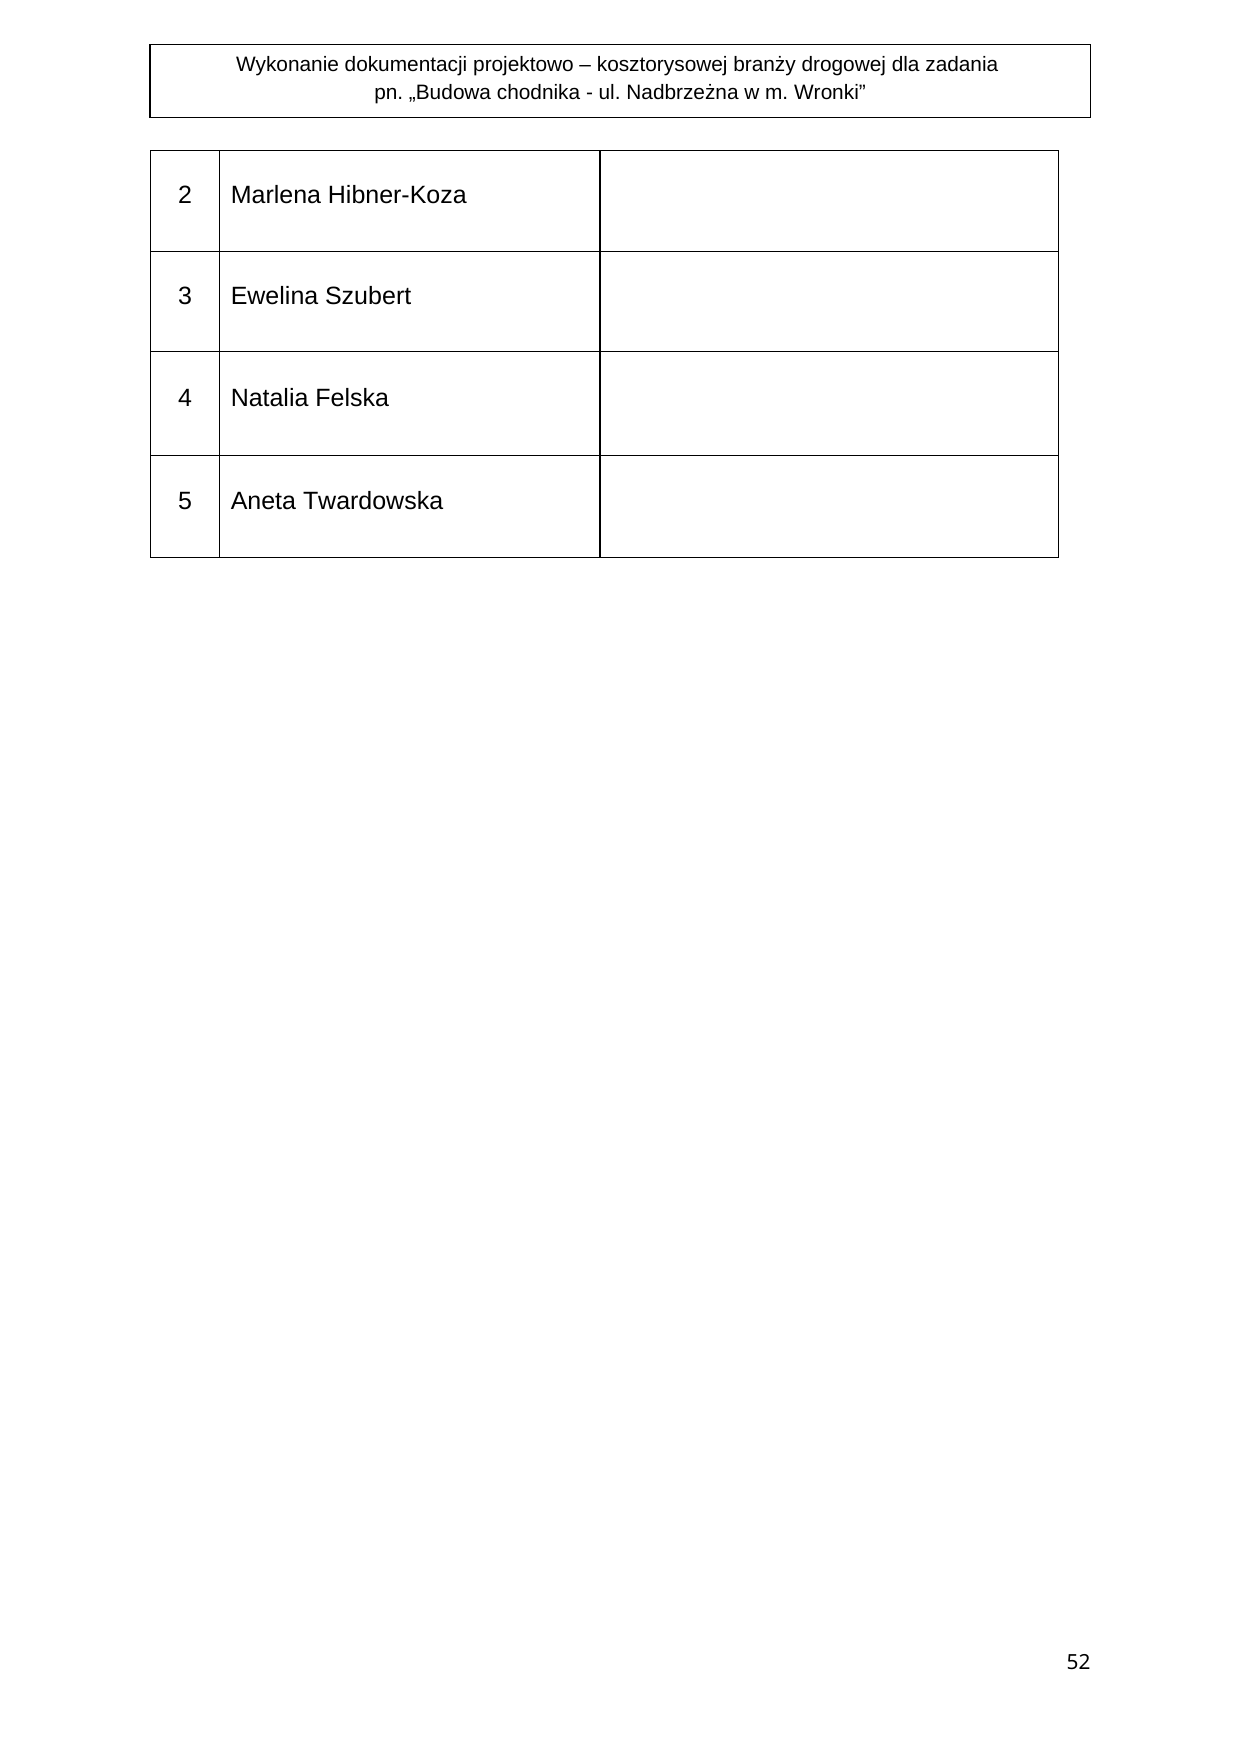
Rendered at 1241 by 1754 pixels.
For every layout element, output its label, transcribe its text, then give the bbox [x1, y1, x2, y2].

table_cell 3 [151, 252, 219, 351]
table_cell Natalia Felska [220, 352, 599, 455]
table_cell 2 [151, 151, 219, 251]
table_cell [601, 352, 1058, 455]
table_cell Ewelina Szubert [220, 252, 599, 351]
table_cell [601, 456, 1058, 557]
table_cell Aneta Twardowska [220, 456, 599, 557]
table_cell 5 [151, 456, 219, 557]
table_cell Marlena Hibner-Koza [220, 151, 599, 251]
table_cell [601, 252, 1058, 351]
table_cell [601, 151, 1058, 251]
table_cell 4 [151, 352, 219, 455]
